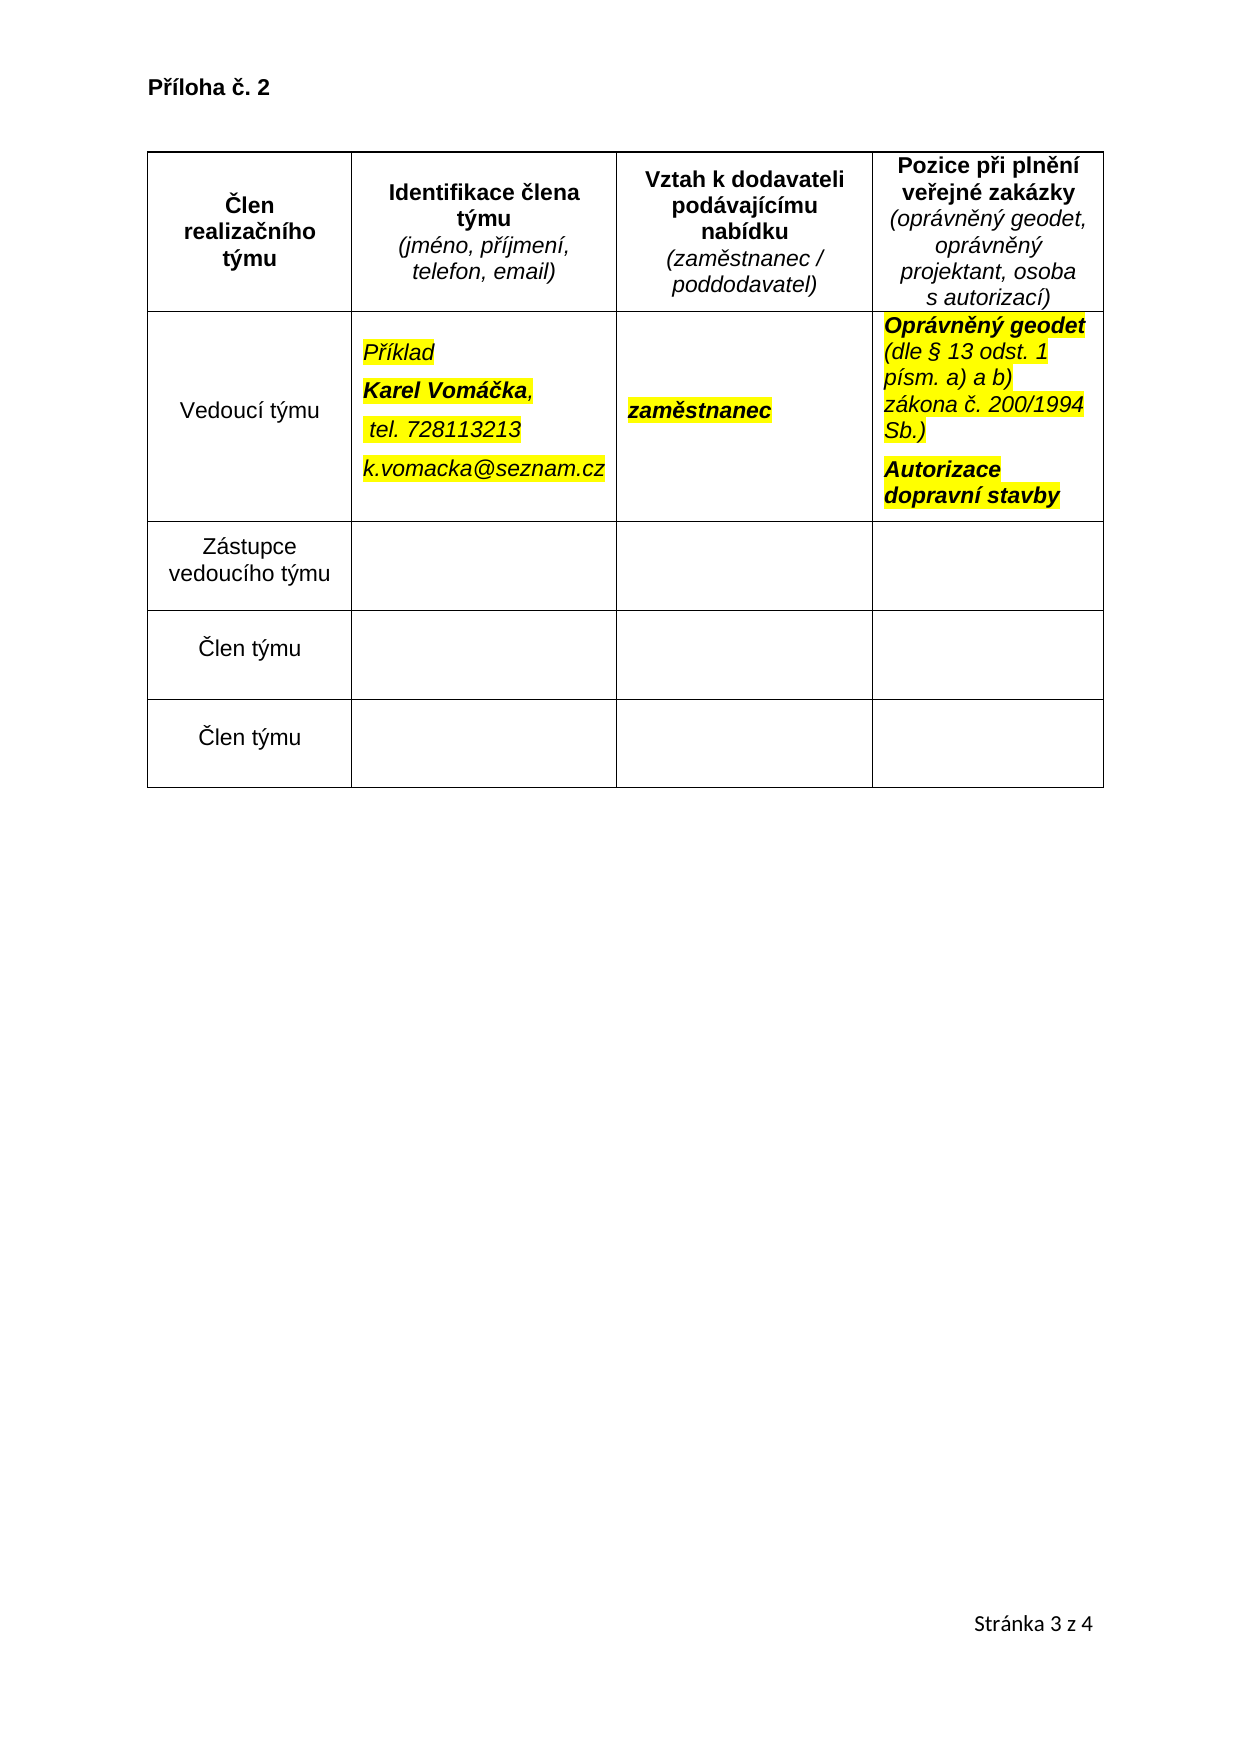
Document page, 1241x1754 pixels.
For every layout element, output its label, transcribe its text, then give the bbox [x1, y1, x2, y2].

table_cell Příklad Karel Vomáčka, tel. 728113213 k.vomacka@seznam.cz [352, 312, 616, 521]
table_cell zaměstnanec [617, 312, 872, 521]
table_cell Zástupce vedoucího týmu [148, 522, 351, 610]
table_cell [873, 700, 1103, 787]
table_cell Člen týmu [148, 611, 351, 698]
table_header Pozice při plnění veřejné zakázky (oprávněný geodet, oprávněný projektant, osoba s autorizací) [873, 153, 1103, 311]
table_cell Člen týmu [148, 700, 351, 787]
table_cell [617, 611, 872, 698]
table_cell [873, 611, 1103, 698]
table_cell [873, 522, 1103, 610]
table_header Identifikace člena týmu (jméno, příjmení, telefon, email) [352, 153, 616, 311]
table_cell [617, 522, 872, 610]
table_header Člen realizačního týmu [148, 153, 351, 311]
table_header Vztah k dodavateli podávajícímu nabídku (zaměstnanec / poddodavatel) [617, 153, 872, 311]
table_cell [352, 522, 616, 610]
table_cell [617, 700, 872, 787]
table_cell Oprávněný geodet (dle § 13 odst. 1 písm. a) a b) zákona č. 200/1994 Sb.) Autorizace dopravní stavby [873, 312, 1103, 521]
table_cell Vedoucí týmu [148, 312, 351, 521]
table_cell [352, 611, 616, 698]
table_cell [352, 700, 616, 787]
